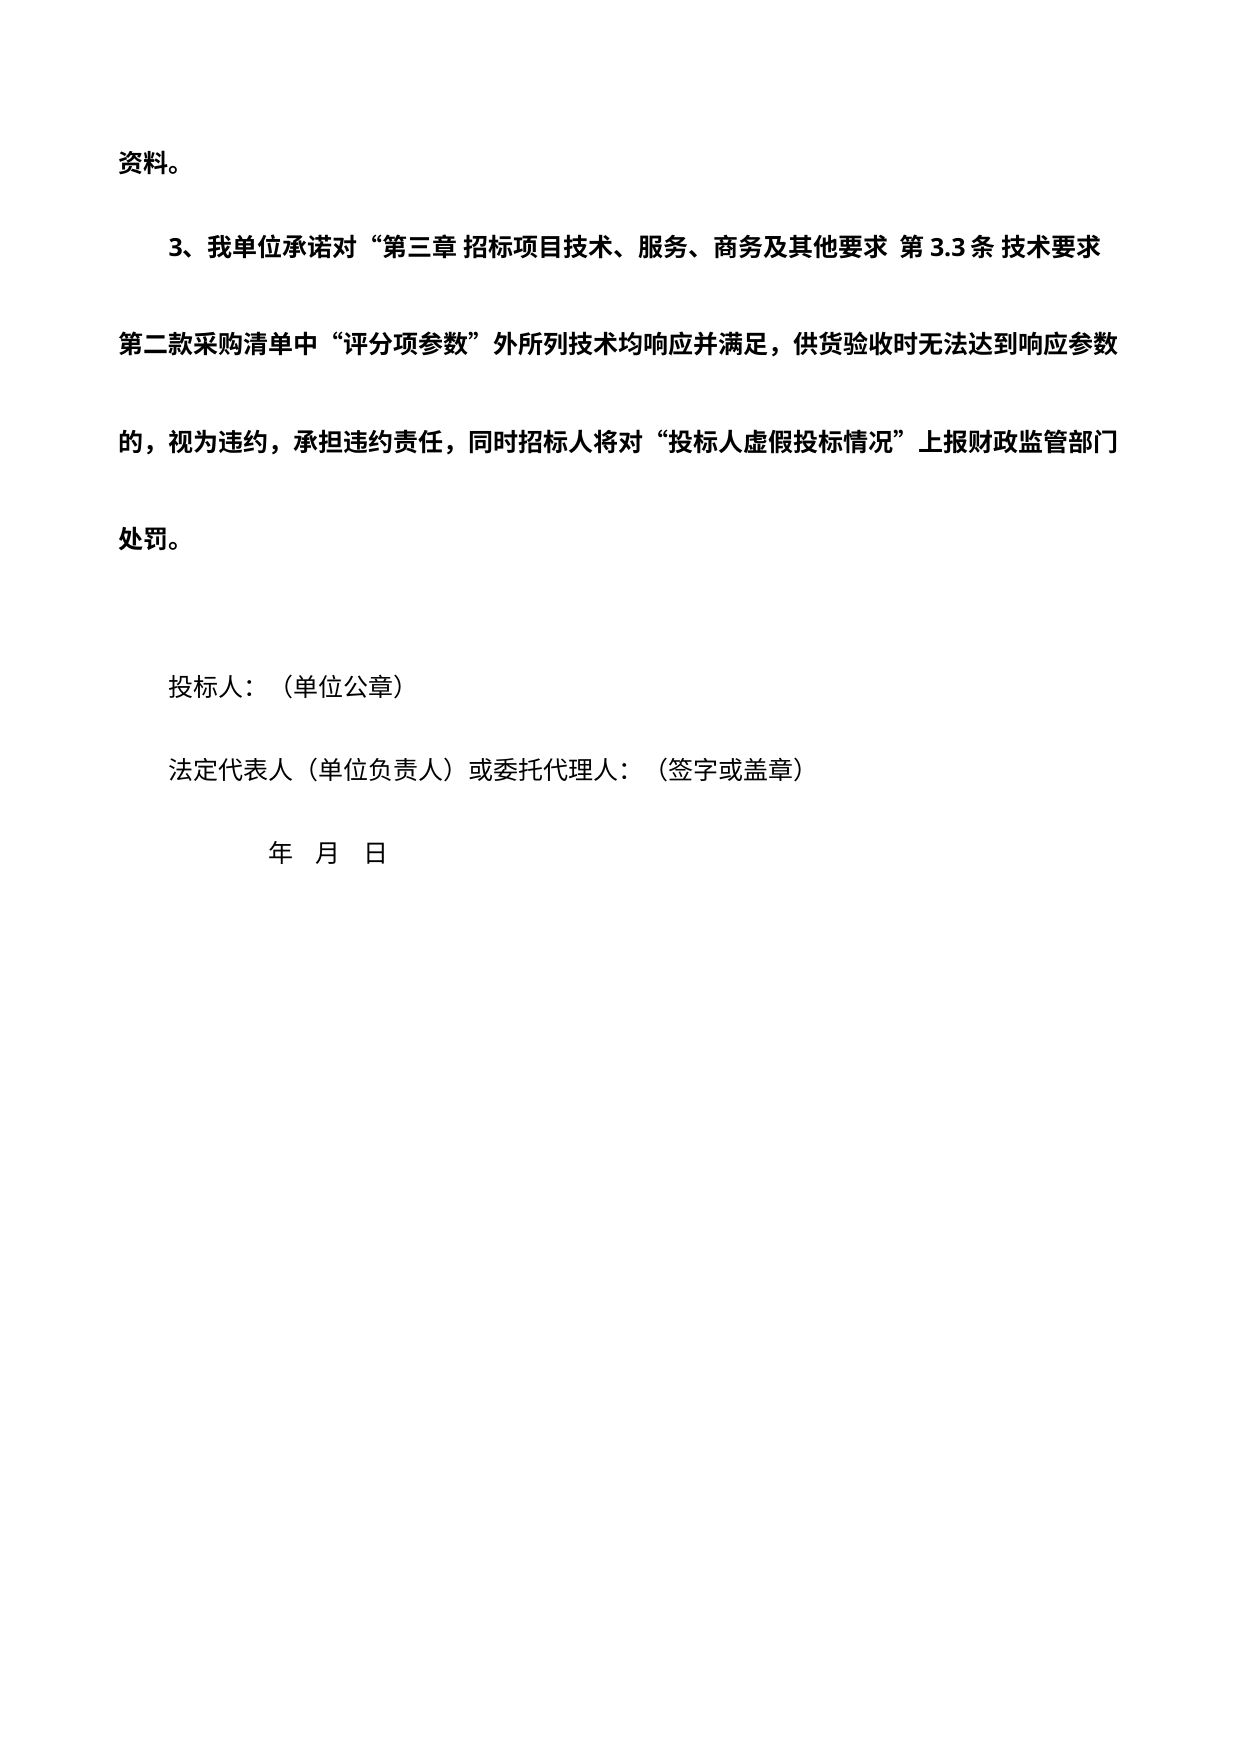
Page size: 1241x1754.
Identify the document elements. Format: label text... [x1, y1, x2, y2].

text 3、我单位承诺对“第三章 招标项目技术、服务、商务及其他要求 第3.3条 技术要求 第二款采购清单中“评分项参数”外所列技术均响应并满足，供货验收时无法达到响应参数的，视为违约，承担违约责任，同时招标人将对“投标人虚假投标情况”上报财政监管部门处罚。 [118, 213, 1122, 570]
text 法定代表人（单位负责人）或委托代理人：（签字或盖章） [118, 736, 1122, 801]
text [118, 129, 1122, 194]
text 投标人：（单位公章） [118, 653, 1122, 718]
text 年 月 日 [118, 819, 1122, 884]
